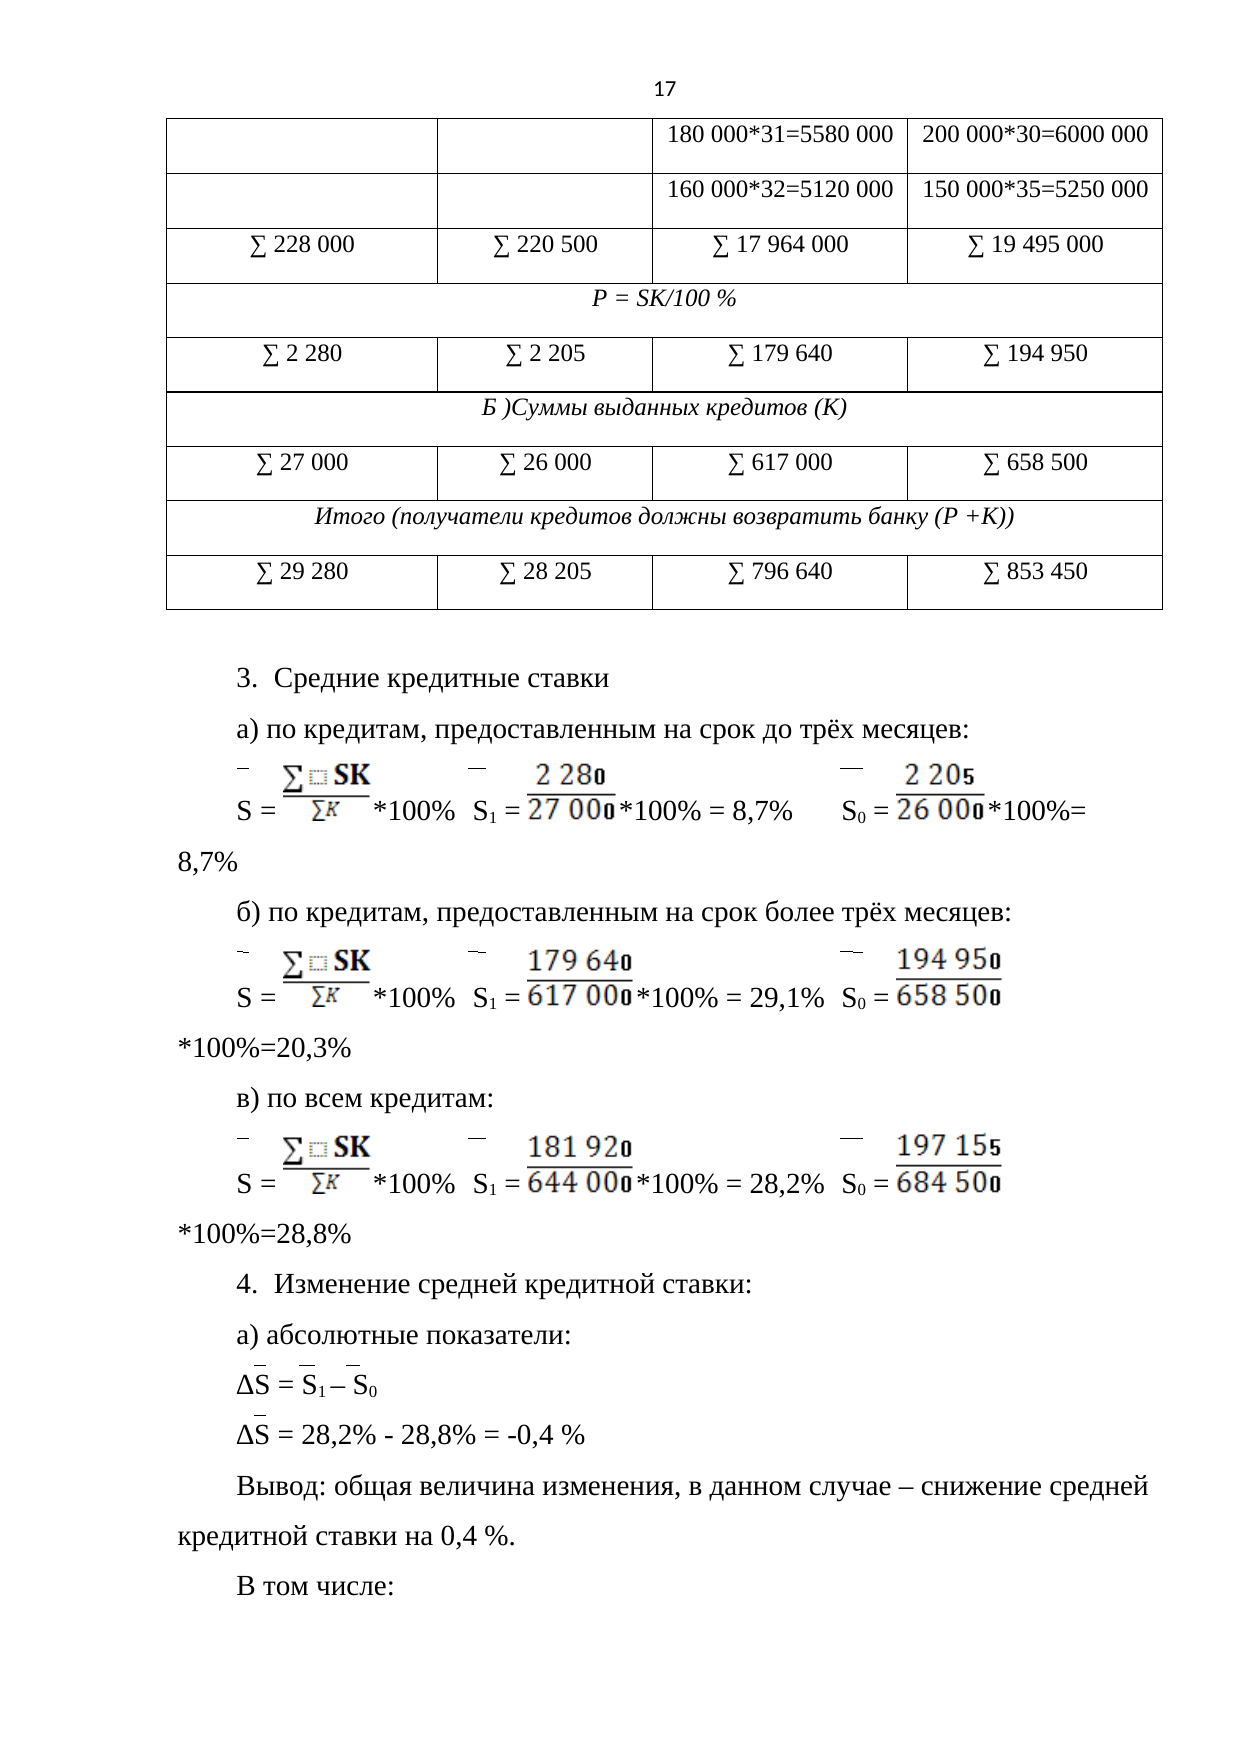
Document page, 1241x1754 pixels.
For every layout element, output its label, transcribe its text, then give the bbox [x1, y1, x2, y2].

picture [896, 761, 988, 821]
list Средние кредитные ставки [236, 661, 1152, 694]
table_cell ∑ 28 205 [438, 556, 652, 609]
picture [527, 761, 619, 821]
table_cell Итого (получатели кредитов должны возвратить банку (Р +К)) [167, 501, 1162, 555]
table_cell 200 000*30=6000 000 [908, 119, 1162, 173]
table_cell ∑ 29 280 [167, 556, 437, 609]
text S = *100% S1 = *100% = 28,2% S0 = *100%=28,8% [177, 1131, 1152, 1250]
picture [283, 761, 373, 821]
picture [283, 1133, 373, 1194]
table_cell ∑ 796 640 [653, 556, 907, 609]
picture [896, 944, 1005, 1007]
table_cell ∑ 617 000 [653, 447, 907, 500]
table_cell [167, 174, 437, 228]
picture [283, 947, 373, 1007]
table_cell ∑ 26 000 [438, 447, 652, 500]
table_cell ∑ 19 495 000 [908, 229, 1162, 282]
picture [527, 1133, 636, 1194]
table_cell [438, 119, 652, 173]
table_cell ∑ 179 640 [653, 338, 907, 391]
table_cell ∑ 17 964 000 [653, 229, 907, 282]
text а) абсолютные показатели: [236, 1317, 1152, 1350]
table_cell ∑ 194 950 [908, 338, 1162, 391]
table_cell P = SK/100 % [167, 284, 1162, 337]
text Вывод: общая величина изменения, в данном случае – снижение средней кредитной ставки на 0,4 %. [177, 1468, 1152, 1552]
picture [896, 1130, 1005, 1194]
table_cell ∑ 220 500 [438, 229, 652, 282]
text б) по кредитам, предоставленным на срок более трёх месяцев: [177, 894, 1152, 928]
text в) по всем кредитам: [177, 1080, 1152, 1114]
picture [527, 947, 636, 1007]
text ∆S = 28,2% - 28,8% = -0,4 % [177, 1417, 1152, 1451]
table_cell ∑ 228 000 [167, 229, 437, 282]
text а) по кредитам, предоставленным на срок до трёх месяцев: [177, 711, 1152, 744]
text S = *100% S1 = *100% = 8,7% S0 = *100%= 8,7% [177, 761, 1152, 877]
table_cell ∑ 27 000 [167, 447, 437, 500]
table_cell Б )Суммы выданных кредитов (К) [167, 393, 1162, 446]
text ∆S = S1 – S0 [177, 1367, 1152, 1401]
text В том числе: [177, 1568, 1152, 1602]
table_cell ∑ 853 450 [908, 556, 1162, 609]
table_cell ∑ 2 280 [167, 338, 437, 391]
table_cell 160 000*32=5120 000 [653, 174, 907, 228]
text S = *100% S1 = *100% = 29,1% S0 = *100%=20,3% [177, 944, 1152, 1063]
table_cell 150 000*35=5250 000 [908, 174, 1162, 228]
table_cell [167, 119, 437, 173]
table_cell ∑ 2 205 [438, 338, 652, 391]
list Изменение средней кредитной ставки: [236, 1267, 1152, 1300]
table_cell [438, 174, 652, 228]
table_cell ∑ 658 500 [908, 447, 1162, 500]
table_cell 180 000*31=5580 000 [653, 119, 907, 173]
